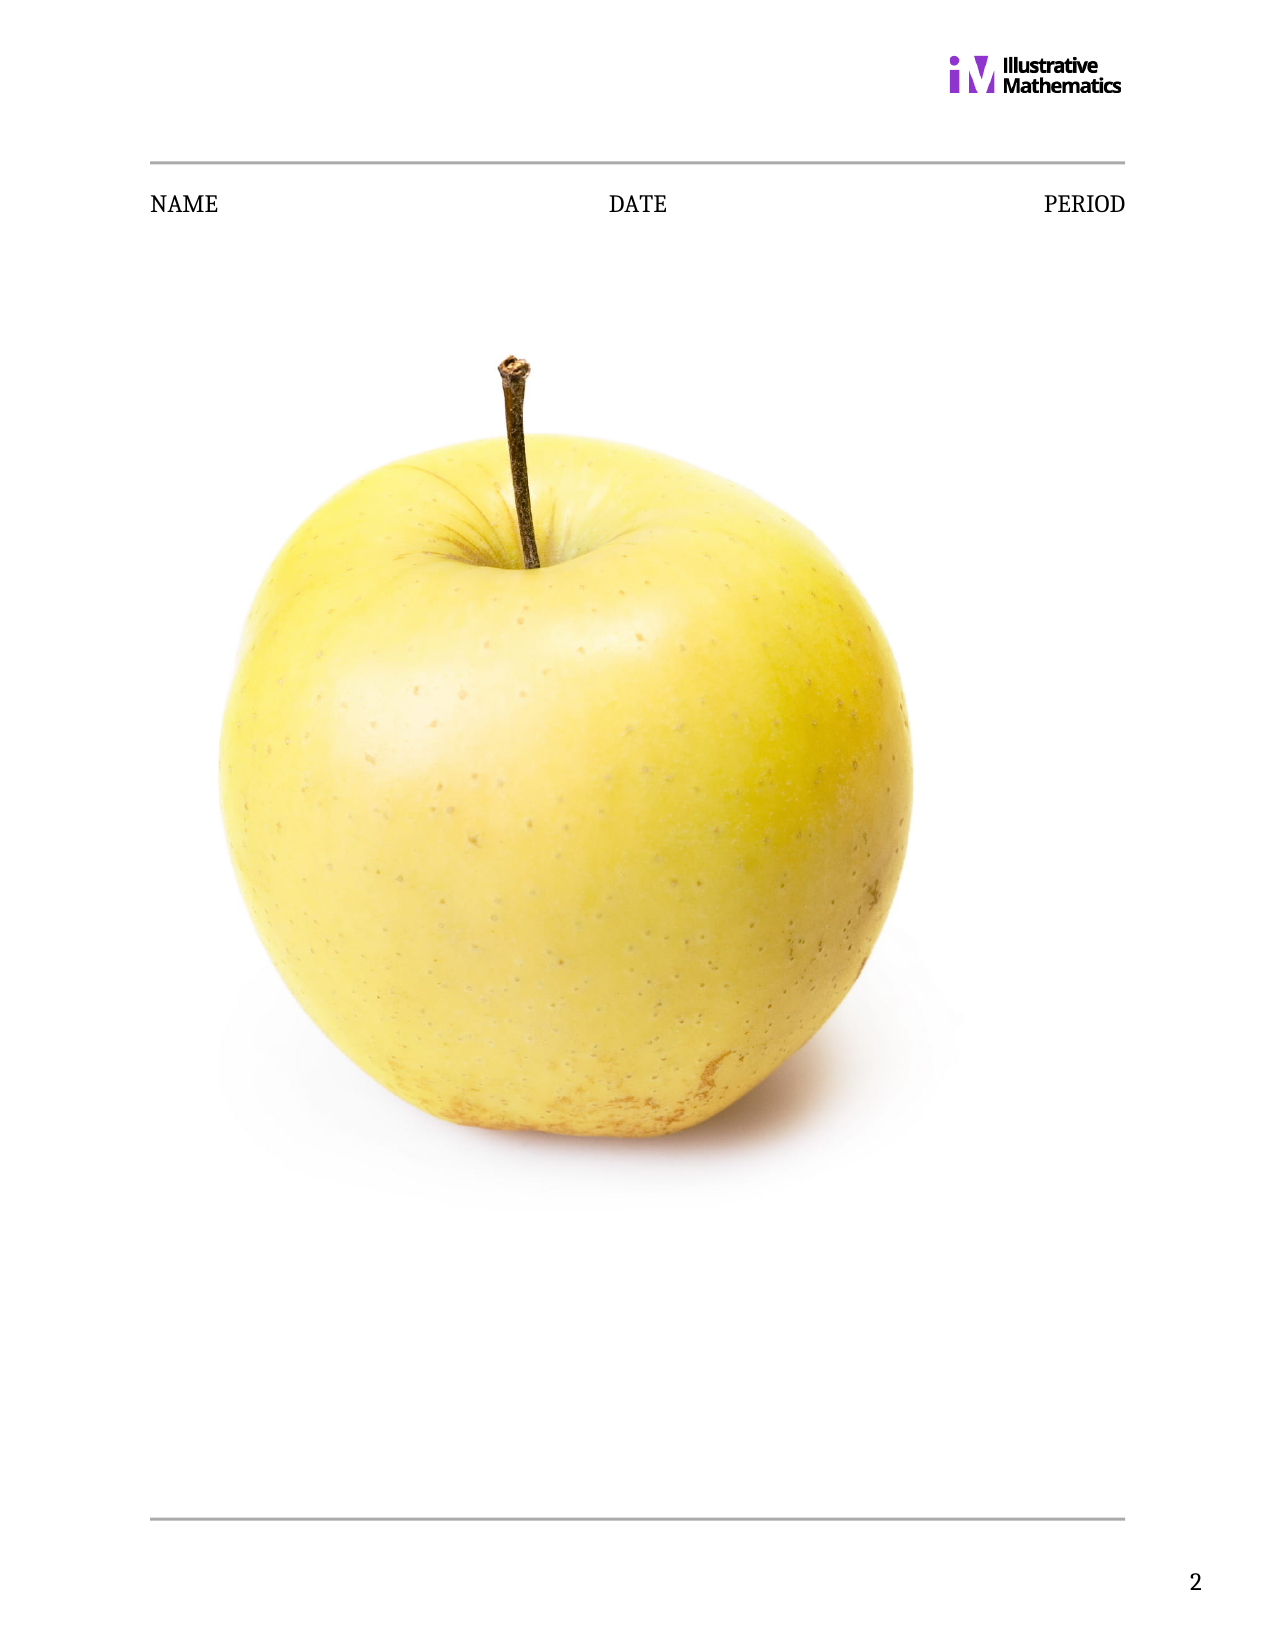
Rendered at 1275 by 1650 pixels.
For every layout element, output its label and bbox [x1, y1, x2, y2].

picture [168, 247, 979, 1242]
picture [949, 55, 1121, 93]
